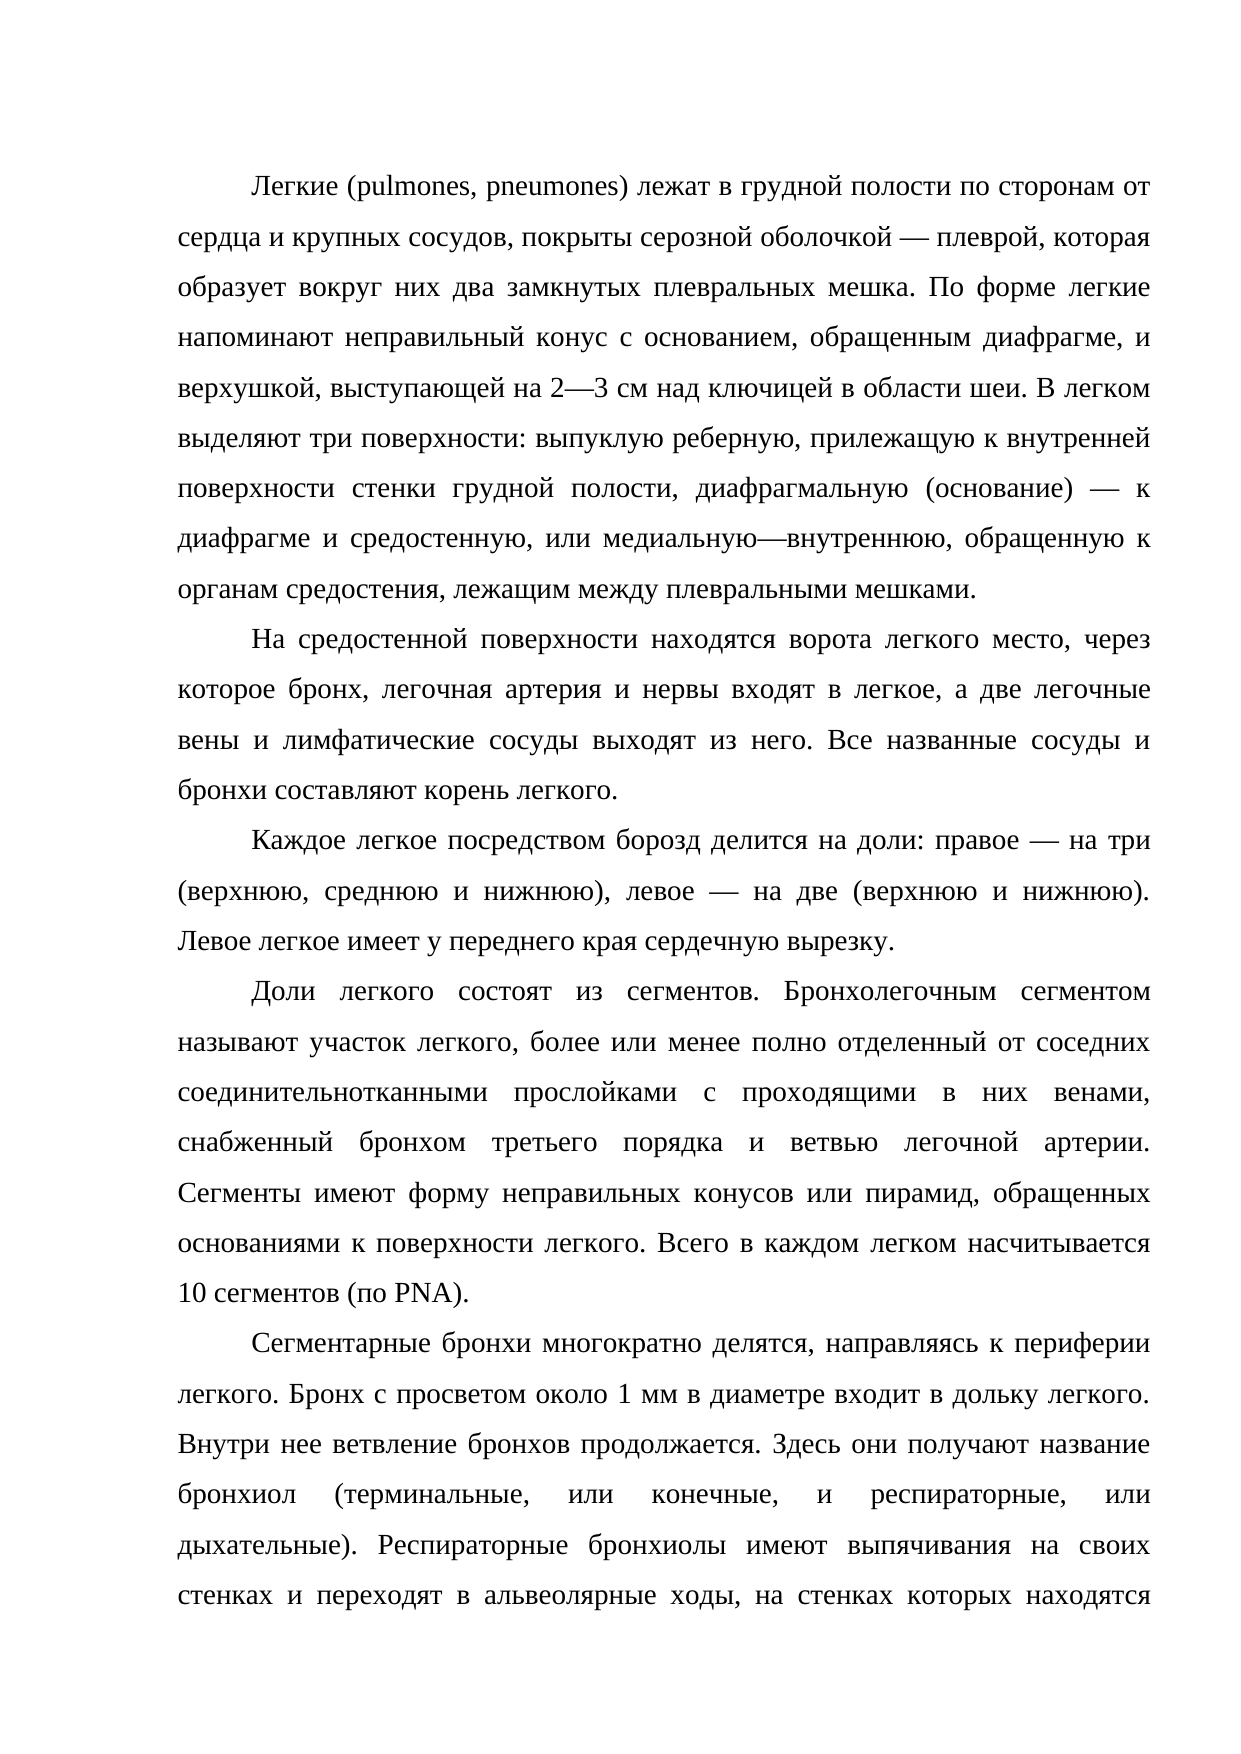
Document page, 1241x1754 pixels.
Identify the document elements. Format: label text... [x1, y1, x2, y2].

text Доли легкого состоят из сегментов. Бронхолегочным сегментом называют участок легкого, более или менее полно отделенный от соседних соединительнотканными прослойками с проходящими в них венами, снабженный бронхом третьего порядка и ветвью легочной артерии. Сегменты имеют форму неправильных конусов или пирамид, обращенных основаниями к поверхности легкого. Всего в каждом легком насчитывается 10 сегментов (по PNA). [177, 973, 1152, 1309]
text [177, 1326, 1152, 1611]
text На средостенной поверхности находятся ворота легкого место, через которое бронх, легочная артерия и нервы входят в легкое, а две легочные вены и лимфатические сосуды выходят из него. Все названные сосуды и бронхи составляют корень легкого. [177, 621, 1152, 806]
text Каждое легкое посредством борозд делится на доли: правое — на три (верхнюю, среднюю и нижнюю), левое — на две (верхнюю и нижнюю). Левое легкое имеет у переднего края сердечную вырезку. [177, 822, 1152, 957]
text Легкие (pulmones, pneumones) лежат в грудной полости по сторонам от сердца и крупных сосудов, покрыты серозной оболочкой — плеврой, которая образует вокруг них два замкнутых плевральных мешка. По форме легкие напоминают неправильный конус с основанием, обращенным диафрагме, и верхушкой, выступающей на 2—3 см над ключицей в области шеи. В легком выделяют три поверхности: выпуклую реберную, прилежащую к внутренней поверхности стенки грудной полости, диафрагмальную (основание) — к диафрагме и средостенную, или медиальную—внутреннюю, обращенную к органам средостения, лежащим между плевральными мешками. [177, 168, 1152, 604]
